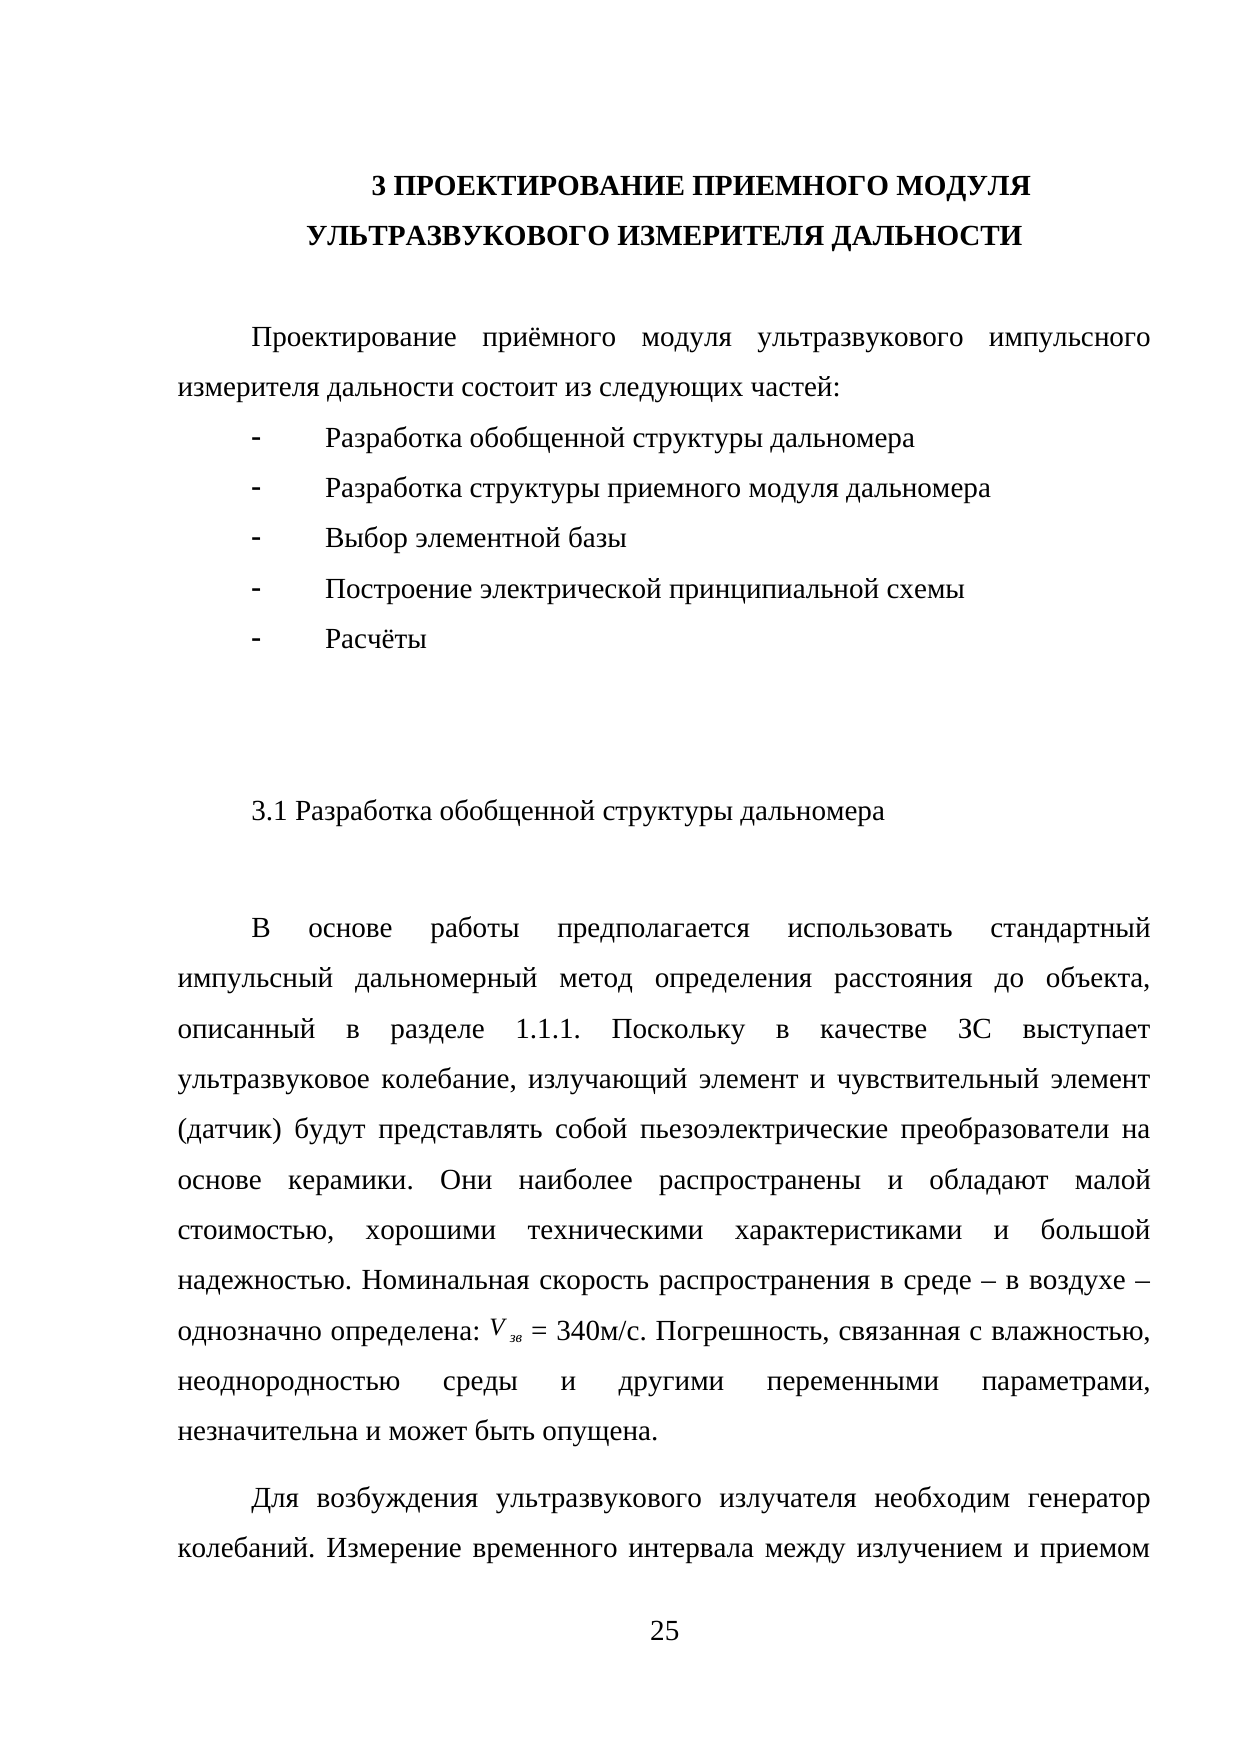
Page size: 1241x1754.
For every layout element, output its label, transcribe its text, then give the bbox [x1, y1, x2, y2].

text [177, 1480, 1151, 1564]
text В основе работы предполагается использовать стандартный импульсный дальномерный метод определения расстояния до объекта, описанный в разделе 1.1.1. Поскольку в качестве ЗС выступает ультразвуковое колебание, излучающий элемент и чувствительный элемент (датчик) будут представлять собой пьезоэлектрические преобразователи на основе керамики. Они наиболее распространены и обладают малой стоимостью, хорошими техническими характеристиками и большой надежностью. Номинальная скорость распространения в среде – в воздухе – однозначно определена: = 340м/с. Погрешность, связанная с влажностью, неоднородностью среды и другими переменными параметрами, незначительна и может быть опущена. [177, 910, 1151, 1447]
subtitle 3.1 Разработка обобщенной структуры дальномера [177, 793, 1151, 827]
list Выбор элементной базы [177, 521, 1151, 554]
text Проектирование приёмного модуля ультразвукового импульсного измерителя дальности состоит из следующих частей: [177, 319, 1151, 403]
list Разработка структуры приемного модуля дальномера [177, 470, 1151, 504]
list Разработка обобщенной структуры дальномера [177, 420, 1151, 453]
list Расчёты [177, 621, 1151, 655]
list Построение электрической принципиальной схемы [177, 571, 1151, 604]
subtitle 3 ПРОЕКТИРОВАНИЕ ПРИЕМНОГО МОДУЛЯ УЛЬТРАЗВУКОВОГО ИЗМЕРИТЕЛЯ ДАЛЬНОСТИ [177, 168, 1151, 252]
